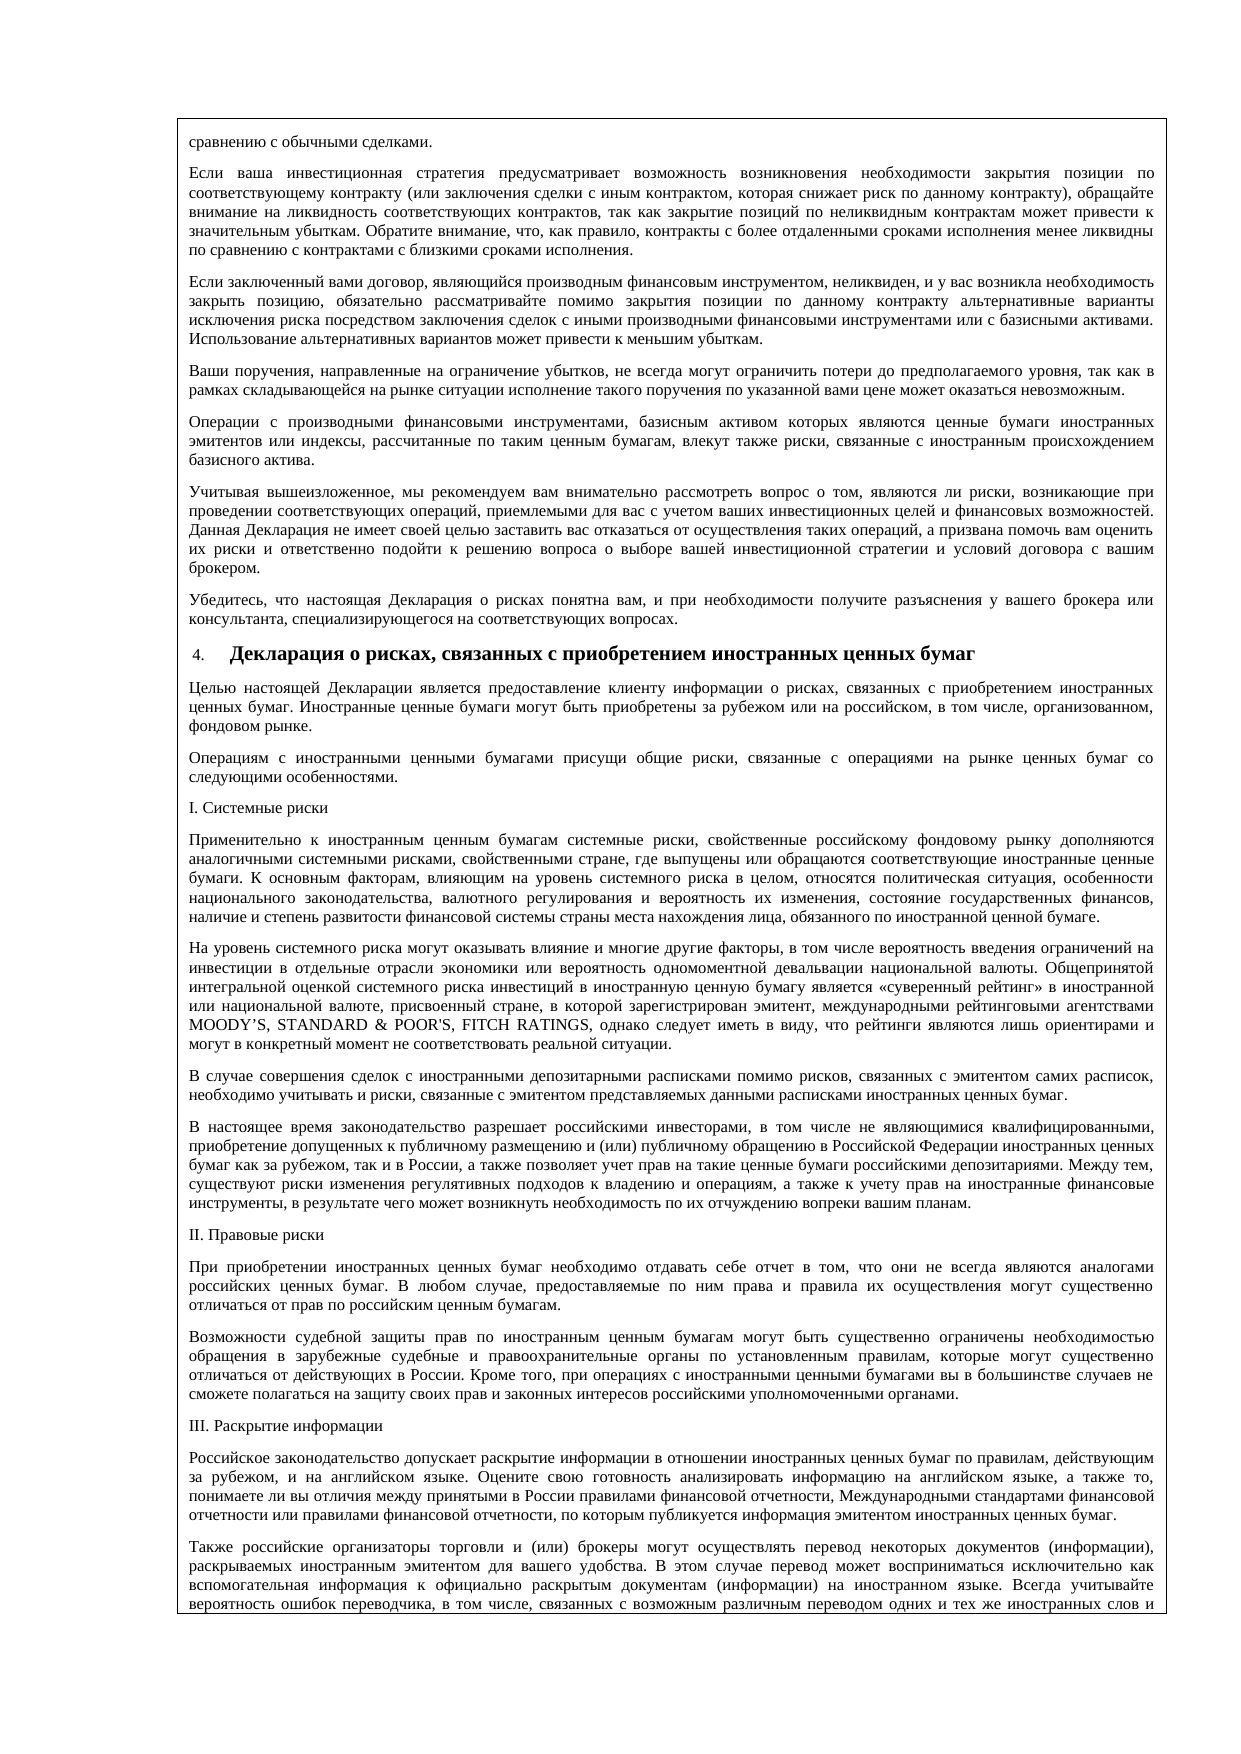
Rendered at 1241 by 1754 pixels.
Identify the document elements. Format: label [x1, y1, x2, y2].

table_header [178, 119, 1166, 1613]
